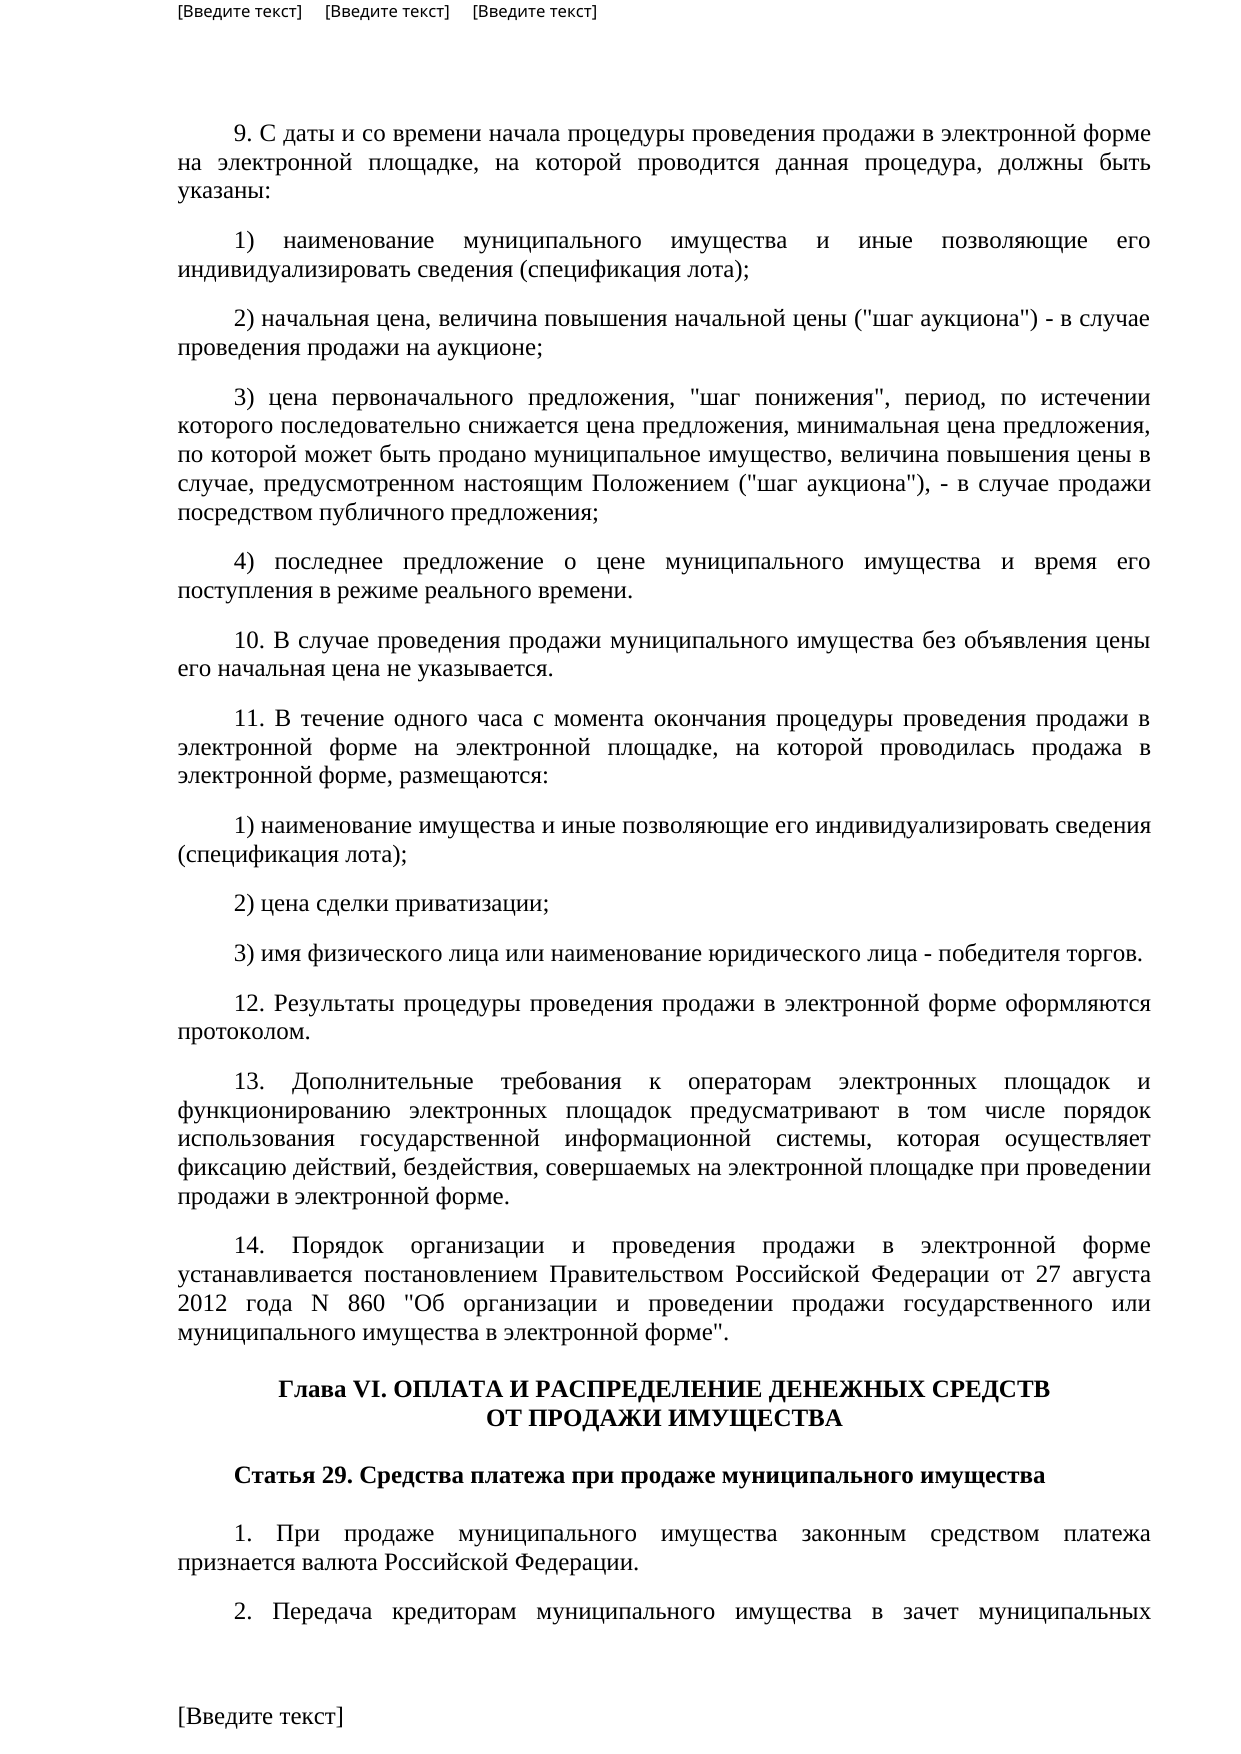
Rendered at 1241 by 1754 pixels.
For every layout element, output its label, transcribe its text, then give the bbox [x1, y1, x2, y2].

text 13. Дополнительные требования к операторам электронных площадок и функционированию электронных площадок предусматривают в том числе порядок использования государственной информационной системы, которая осуществляет фиксацию действий, бездействия, совершаемых на электронной площадке при проведении продажи в электронной форме. [177, 1066, 1152, 1210]
text 11. В течение одного часа с момента окончания процедуры проведения продажи в электронной форме на электронной площадке, на которой проводилась продажа в электронной форме, размещаются: [177, 703, 1152, 789]
text 9. С даты и со времени начала процедуры проведения продажи в электронной форме на электронной площадке, на которой проводится данная процедура, должны быть указаны: [177, 118, 1152, 204]
text 1. При продаже муниципального имущества законным средством платежа признается валюта Российской Федерации. [177, 1518, 1152, 1576]
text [177, 1596, 1152, 1625]
text 3) имя физического лица или наименование юридического лица - победителя торгов. [177, 938, 1152, 967]
text 3) цена первоначального предложения, "шаг понижения", период, по истечении которого последовательно снижается цена предложения, минимальная цена предложения, по которой может быть продано муниципальное имущество, величина повышения цены в случае, предусмотренном настоящим Положением ("шаг аукциона"), - в случае продажи посредством публичного предложения; [177, 382, 1152, 526]
text 14. Порядок организации и проведения продажи в электронной форме устанавливается постановлением Правительством Российской Федерации от 27 августа 2012 года N 860 "Об организации и проведении продажи государственного или муниципального имущества в электронной форме". [177, 1231, 1152, 1346]
text 2) цена сделки приватизации; [177, 888, 1152, 917]
title ОТ ПРОДАЖИ ИМУЩЕСТВА [177, 1403, 1152, 1432]
title Статья 29. Средства платежа при продаже муниципального имущества [177, 1461, 1152, 1489]
text 12. Результаты процедуры проведения продажи в электронной форме оформляются протоколом. [177, 988, 1152, 1045]
title Глава VI. ОПЛАТА И РАСПРЕДЕЛЕНИЕ ДЕНЕЖНЫХ СРЕДСТВ [177, 1374, 1152, 1403]
text 1) наименование имущества и иные позволяющие его индивидуализировать сведения (спецификация лота); [177, 810, 1152, 868]
text 10. В случае проведения продажи муниципального имущества без объявления цены его начальная цена не указывается. [177, 625, 1152, 682]
text 2) начальная цена, величина повышения начальной цены ("шаг аукциона") - в случае проведения продажи на аукционе; [177, 303, 1152, 361]
text 1) наименование муниципального имущества и иные позволяющие его индивидуализировать сведения (спецификация лота); [177, 225, 1152, 283]
text 4) последнее предложение о цене муниципального имущества и время его поступления в режиме реального времени. [177, 546, 1152, 604]
